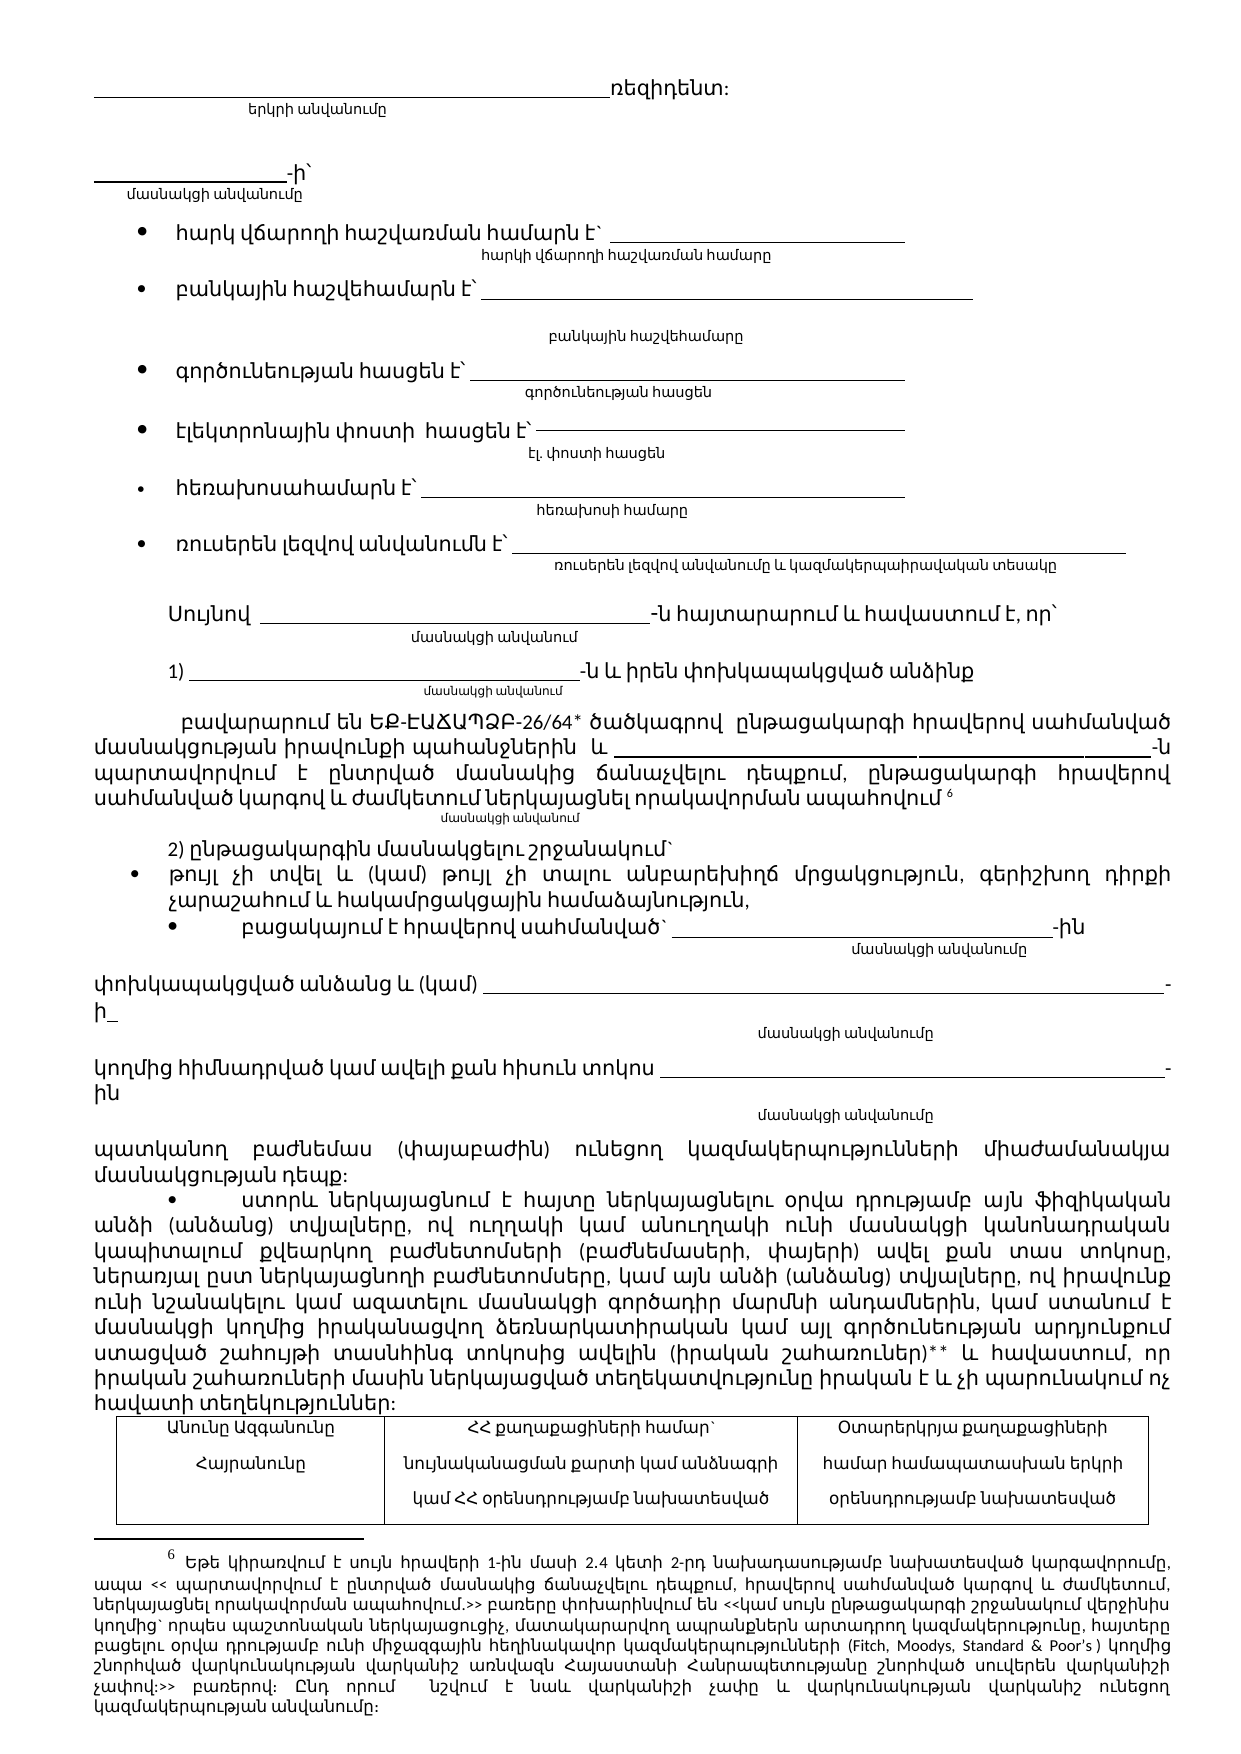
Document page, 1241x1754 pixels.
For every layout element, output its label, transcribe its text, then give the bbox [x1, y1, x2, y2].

text երկրի անվանումը [94, 100, 1171, 131]
list բանկային հաշվեհամարն է՝ [138, 277, 1171, 327]
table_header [798, 1417, 1148, 1524]
text մասնակցի անվանումը [94, 1106, 1171, 1136]
list հեռախոսահամարն է՝ [138, 475, 1171, 501]
list գործունեության հասցեն է՝ [138, 358, 1171, 384]
list թույլ չի տվել և (կամ) թույլ չի տալու անբարեխիղճ մրցակցություն, գերիշխող դիրքի չարաշահում և հակամրցակցային համաձայնություն, [131, 862, 1171, 912]
text փոխկապակցված անձանց և (կամ) -ի [94, 971, 1171, 1024]
text -ի՝ [94, 160, 1171, 185]
list ստորև ներկայացնում է հայտը ներկայացնելու օրվա դրությամբ այն ֆիզիկական անձի (անձանց) տվյալները, ով ուղղակի կամ անուղղակի ունի մասնակցի կանոնադրական կապիտալում քվեարկող բաժնետոմսերի (բաժնեմասերի, փայերի) ավել քան տաս տոկոսը, ներառյալ ըստ ներկայացնողի բաժնետոմսերը, կամ այն անձի (անձանց) տվյալները, ով իրավունք ունի նշանակելու կամ ազատելու մասնակցի գործադիր մարմնի անդամներին, կամ ստանում է մասնակցի կողմից իրականացվող ձեռնարկատիրական կամ այլ գործունեության արդյունքում ստացված շահույթի տասնհինգ տոկոսից ավելին (իրական շահառուներ)** և հավաստում, որ իրական շահառուների մասին ներկայացված տեղեկատվությունը իրական է և չի պարունակում ոչ հավատի տեղեկություններ: [94, 1187, 1171, 1416]
text պատկանող բաժնեմաս (փայաբաժին) ունեցող կազմակերպությունների միաժամանակյա մասնակցության դեպք: [94, 1136, 1171, 1187]
text բավարարում են ԵՔ-ԷԱՃԱՊՁԲ-26/64* ծածկագրով ընթացակարգի հրավերով սահմանված մասնակցության իրավունքի պահանջներին և -ն պարտավորվում է ընտրված մասնակից ճանաչվելու դեպքում, ընթացակարգի հրավերով սահմանված կարգով և ժամկետում ներկայացնել որակավորման ապահովում [94, 709, 1171, 811]
text Սույնով -ն հայտարարում և հավաստում է, որ՝ [94, 597, 1171, 628]
list բացակայում է հրավերով սահմանված` -ին [94, 912, 1171, 941]
text 2) ընթացակարգին մասնակցելու շրջանակում` [94, 836, 1171, 862]
text բանկային հաշվեհամարը [94, 327, 1171, 358]
text մասնակցի անվանումը [94, 1024, 1171, 1055]
text մասնակցի անվանում [94, 628, 1171, 658]
text մասնակցի անվանումը [94, 185, 1171, 216]
text հեռախոսի համարը [462, 501, 1171, 531]
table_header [385, 1417, 797, 1524]
text հարկի վճարողի հաշվառման համարը [94, 246, 1171, 277]
list էլեկտրոնային փոստի հասցեն է՝ [138, 414, 1171, 445]
list ռուսերեն լեզվով անվանումն է՝ [138, 531, 1171, 557]
text 1) -ն և իրեն փոխկապակցված անձինք [94, 658, 1171, 684]
text գործունեության հասցեն [94, 384, 1171, 414]
text ռեզիդենտ: [94, 75, 1171, 100]
text էլ. փոստի հասցեն [94, 445, 1171, 475]
text մասնակցի անվանում [94, 811, 1171, 836]
text ռուսերեն լեզվով անվանումը և կազմակերպաիրավական տեսակը [94, 557, 1171, 587]
text մասնակցի անվանումը [94, 941, 1171, 971]
text մասնակցի անվանում [94, 684, 1171, 709]
list հարկ վճարողի հաշվառման համարն է` [138, 216, 1171, 246]
text կողմից հիմնադրված կամ ավելի քան հիսուն տոկոս -ին [94, 1055, 1171, 1106]
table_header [117, 1417, 384, 1524]
